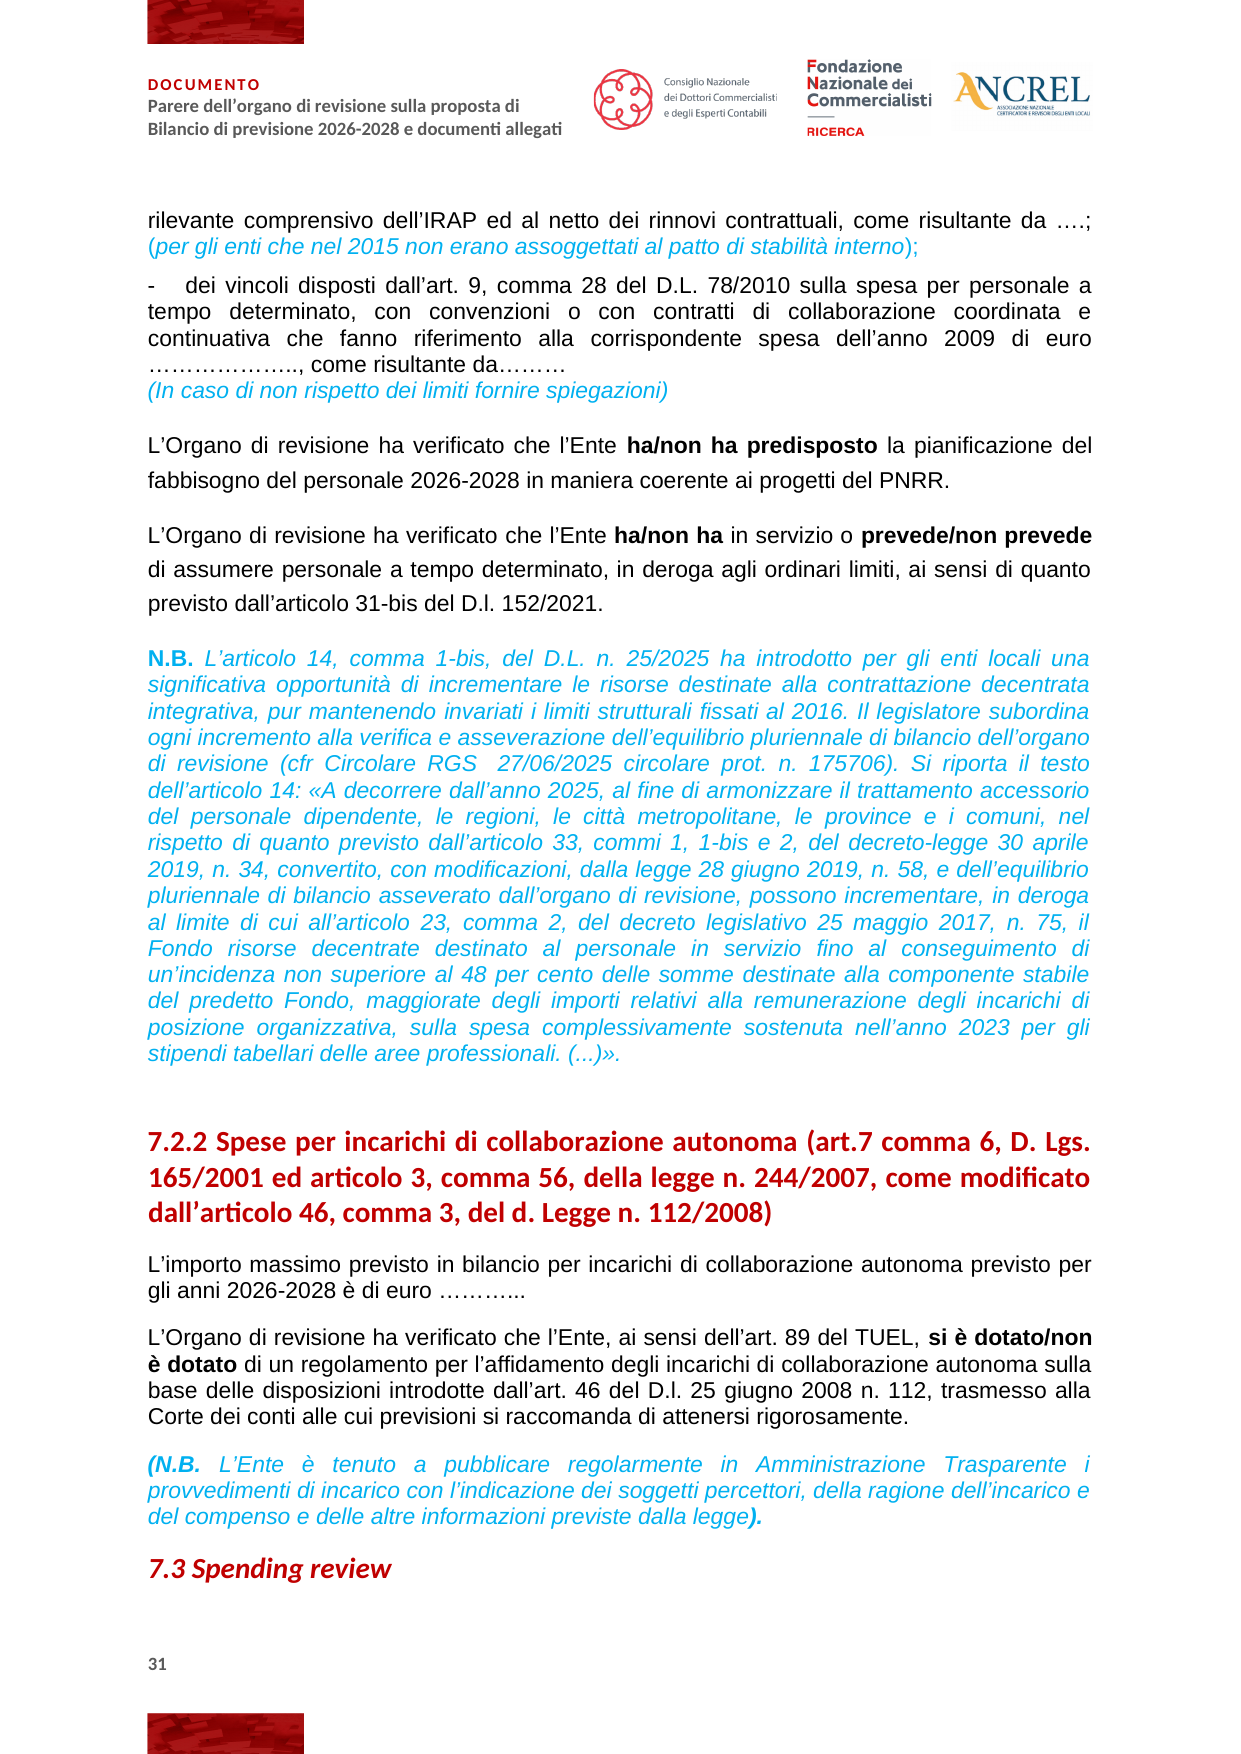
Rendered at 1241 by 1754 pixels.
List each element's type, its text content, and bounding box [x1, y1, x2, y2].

picture [593, 69, 777, 130]
picture [807, 59, 932, 136]
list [147, 207, 1092, 259]
text 7.3 Spending review [148, 1550, 1092, 1586]
picture [148, 1714, 304, 1754]
text (In caso di non rispetto dei limiti fornire spiegazioni) [147, 377, 1092, 404]
text L’Organo di revisione ha verificato che l’Ente ha/non ha predisposto la pianificazione del fabbisogno del personale 2026-2028 in maniera coerente ai progetti del PNRR. [147, 432, 1092, 493]
list dei vincoli disposti dall’art. 9, comma 28 del D.L. 78/2010 sulla spesa per personale a tempo determinato, con convenzioni o con contratti di collaborazione coordinata e continuativa che fanno riferimento alla corrispondente spesa dell’anno 2009 di euro ……………….., come risultante da……… [147, 272, 1092, 377]
text 7.2.2 Spese per incarichi di collaborazione autonoma (art.7 comma 6, D. Lgs. 165/2001 ed articolo 3, comma 56, della legge n. 244/2007, come modificato dall’articolo 46, comma 3, del d. Legge n. 112/2008) [147, 1123, 1092, 1230]
picture [148, 0, 304, 44]
text (N.B. L’Ente è tenuto a pubblicare regolarmente in Amministrazione Trasparente i provvedimenti di incarico con l’indicazione dei soggetti percettori, della ragione dell’incarico e del compenso e delle altre informazioni previste dalla legge). [147, 1451, 1092, 1529]
text L’Organo di revisione ha verificato che l’Ente, ai sensi dell’art. 89 del TUEL, si è dotato/non è dotato di un regolamento per l’affidamento degli incarichi di collaborazione autonoma sulla base delle disposizioni introdotte dall’art. 46 del D.l. 25 giugno 2008 n. 112, trasmesso alla Corte dei conti alle cui previsioni si raccomanda di attenersi rigorosamente. [147, 1324, 1092, 1430]
picture [951, 62, 1094, 131]
text L’Organo di revisione ha verificato che l’Ente ha/non ha in servizio o prevede/non prevede di assumere personale a tempo determinato, in deroga agli ordinari limiti, ai sensi di quanto previsto dall’articolo 31-bis del D.l. 152/2021. [147, 522, 1092, 616]
text N.B. L’articolo 14, comma 1-bis, del D.L. n. 25/2025 ha introdotto per gli enti locali una significativa opportunità di incrementare le risorse destinate alla contrattazione decentrata integrativa, pur mantenendo invariati i limiti strutturali fissati al 2016. Il legislatore subordina ogni incremento alla verifica e asseverazione dell’equilibrio pluriennale di bilancio dell’organo di revisione (cfr Circolare RGS 27/06/2025 circolare prot. n. 175706). Si riporta il testo dell’articolo 14: «A decorrere dall’anno 2025, al fine di armonizzare il trattamento accessorio del personale dipendente, le regioni, le città metropolitane, le province e i comuni, nel rispetto di quanto previsto dall’articolo 33, commi 1, 1-bis e 2, del decreto-legge 30 aprile 2019, n. 34, convertito, con modificazioni, dalla legge 28 giugno 2019, n. 58, e dell’equilibrio pluriennale di bilancio asseverato dall’organo di revisione, possono incrementare, in deroga al limite di cui all’articolo 23, comma 2, del decreto legislativo 25 maggio 2017, n. 75, il Fondo risorse decentrate destinato al personale in servizio fino al conseguimento di un’incidenza non superiore al 48 per cento delle somme destinate alla componente stabile del predetto Fondo, maggiorate degli importi relativi alla remunerazione degli incarichi di posizione organizzativa, sulla spesa complessivamente sostenuta nell’anno 2023 per gli stipendi tabellari delle aree professionali. (...)». [148, 645, 1092, 1067]
text L’importo massimo previsto in bilancio per incarichi di collaborazione autonoma previsto per gli anni 2026-2028 è di euro ………... [147, 1251, 1092, 1303]
